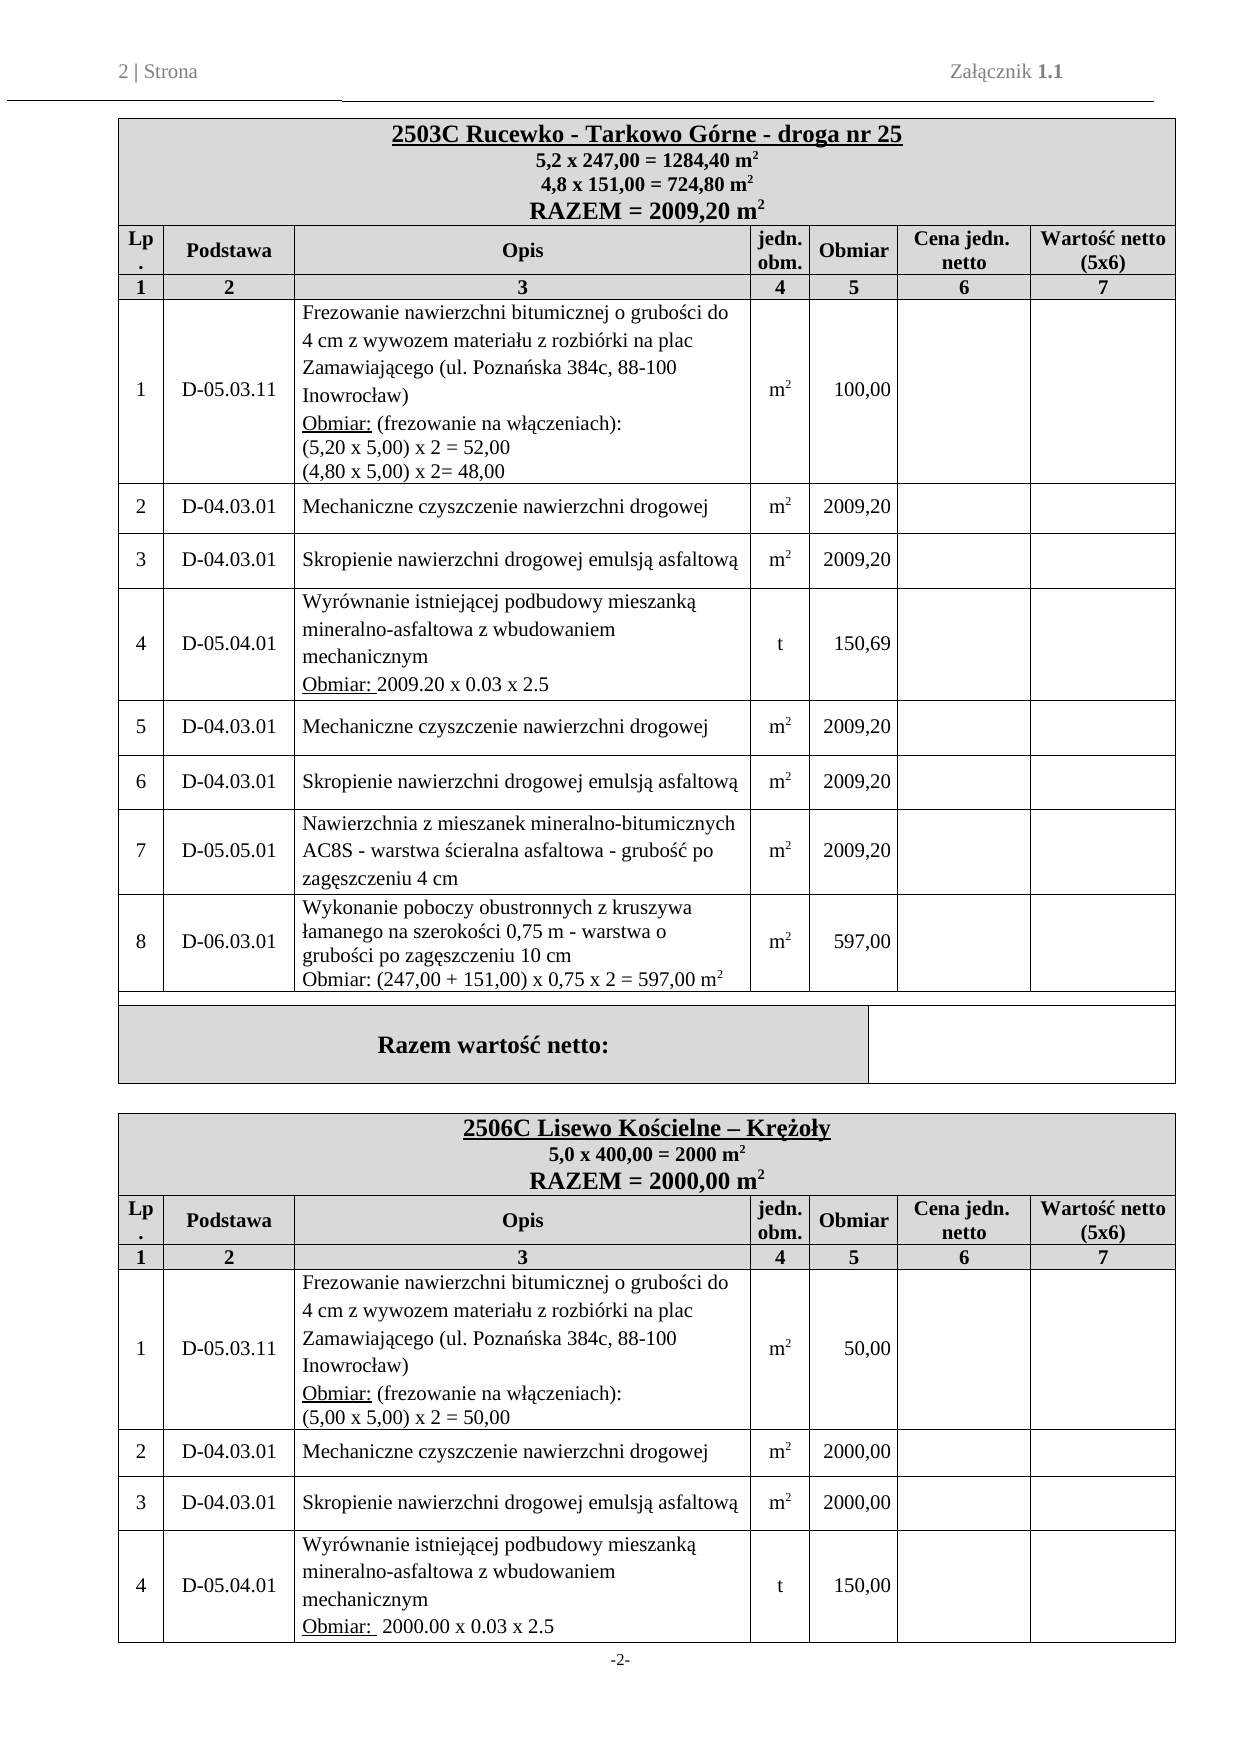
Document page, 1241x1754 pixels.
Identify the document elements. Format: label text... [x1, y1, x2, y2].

table_cell Wartość netto (5x6) [1031, 1196, 1175, 1244]
table_cell 5 [119, 701, 163, 754]
table_cell [1031, 1531, 1175, 1642]
table_cell Opis [295, 226, 750, 274]
table_cell Obmiar [810, 226, 897, 274]
table_cell 7 [1031, 275, 1175, 299]
table_cell t [751, 1531, 809, 1642]
table_cell 2009,20 [810, 701, 897, 754]
table_cell [1031, 300, 1175, 483]
table_cell Mechaniczne czyszczenie nawierzchni drogowej [295, 1430, 750, 1476]
table_cell Wyrównanie istniejącej podbudowy mieszanką mineralno-asfaltowa z wbudowaniem mechanicznym Obmiar: 2009.20 x 0.03 x 2.5 [295, 589, 750, 700]
table_cell [898, 534, 1030, 588]
table_cell 1 [119, 1270, 163, 1429]
table_cell Frezowanie nawierzchni bitumicznej o grubości do 4 cm z wywozem materiału z rozbiórki na plac Zamawiającego (ul. Poznańska 384c, 88-100 Inowrocław) Obmiar: (frezowanie na włączeniach): (5,20 x 5,00) x 2 = 52,00 (4,80 x 5,00) x 2= 48,00 [295, 300, 750, 483]
table_cell m2 [751, 1477, 809, 1530]
table_cell Wartość netto (5x6) [1031, 226, 1175, 274]
table_cell [898, 300, 1030, 483]
table_cell [1031, 589, 1175, 700]
table_cell 6 [119, 756, 163, 809]
table_cell Wyrównanie istniejącej podbudowy mieszanką mineralno-asfaltowa z wbudowaniem mechanicznym Obmiar: 2000.00 x 0.03 x 2.5 [295, 1531, 750, 1642]
table_cell D-04.03.01 [164, 1477, 294, 1530]
table_cell D-05.03.11 [164, 300, 294, 483]
table_cell Wykonanie poboczy obustronnych z kruszywa łamanego na szerokości 0,75 m - warstwa o grubości po zagęszczeniu 10 cm Obmiar: (247,00 + 151,00) x 0,75 x 2 = 597,00 m2 [295, 895, 750, 991]
table_cell [869, 1006, 1175, 1083]
table_cell jedn. obm. [751, 1196, 809, 1244]
table_cell D-05.03.11 [164, 1270, 294, 1429]
table_cell 5 [810, 275, 897, 299]
table_cell [1031, 895, 1175, 991]
table_cell 4 [119, 1531, 163, 1642]
table_cell 1 [119, 300, 163, 483]
table_cell 8 [119, 895, 163, 991]
table_cell D-04.03.01 [164, 1430, 294, 1476]
table_cell 7 [119, 810, 163, 893]
table_cell 597,00 [810, 895, 897, 991]
table_cell [119, 992, 1175, 1005]
table_cell [1031, 1270, 1175, 1429]
table_cell 2009,20 [810, 534, 897, 588]
table_cell Podstawa [164, 1196, 294, 1244]
table_cell D-05.04.01 [164, 589, 294, 700]
table_cell D-04.03.01 [164, 701, 294, 754]
table_cell Skropienie nawierzchni drogowej emulsją asfaltową [295, 534, 750, 588]
table_cell 100,00 [810, 300, 897, 483]
table_cell 3 [295, 1245, 750, 1269]
table_cell m2 [751, 1430, 809, 1476]
table_cell 4 [751, 275, 809, 299]
table_cell t [751, 589, 809, 700]
table_cell 6 [898, 1245, 1030, 1269]
table_cell [898, 1270, 1030, 1429]
table_cell 2 [119, 1430, 163, 1476]
table_cell D-04.03.01 [164, 484, 294, 533]
table_cell Nawierzchnia z mieszanek mineralno-bitumicznych AC8S - warstwa ścieralna asfaltowa - grubość po zagęszczeniu 4 cm [295, 810, 750, 893]
table_cell [898, 701, 1030, 754]
table_cell 3 [119, 1477, 163, 1530]
table_cell m2 [751, 810, 809, 893]
table_cell Razem wartość netto: [119, 1006, 868, 1083]
table_cell Cena jedn. netto [898, 1196, 1030, 1244]
table_cell [1031, 810, 1175, 893]
table_cell [898, 589, 1030, 700]
table_cell [1031, 1430, 1175, 1476]
table_cell Mechaniczne czyszczenie nawierzchni drogowej [295, 701, 750, 754]
table_cell [898, 895, 1030, 991]
table_cell [898, 810, 1030, 893]
table_cell D-05.05.01 [164, 810, 294, 893]
table_cell D-05.04.01 [164, 1531, 294, 1642]
table_cell m2 [751, 300, 809, 483]
table_cell 2 [164, 275, 294, 299]
table_header 2506C Lisewo Kościelne – Krężoły 5,0 x 400,00 = 2000 m2 RAZEM = 2000,00 m2 [119, 1114, 1175, 1195]
table_cell 3 [295, 275, 750, 299]
table_cell 2000,00 [810, 1430, 897, 1476]
table_cell [1031, 534, 1175, 588]
table_cell Podstawa [164, 226, 294, 274]
table_cell 3 [119, 534, 163, 588]
table_cell 50,00 [810, 1270, 897, 1429]
table_cell [898, 756, 1030, 809]
table_cell Obmiar [810, 1196, 897, 1244]
table_cell m2 [751, 701, 809, 754]
table_cell 2000,00 [810, 1477, 897, 1530]
table_cell [898, 1477, 1030, 1530]
table_cell 2009,20 [810, 810, 897, 893]
table_cell 2009,20 [810, 484, 897, 533]
table_cell Lp. [119, 226, 163, 274]
table_cell Skropienie nawierzchni drogowej emulsją asfaltową [295, 756, 750, 809]
table_cell 150,00 [810, 1531, 897, 1642]
table_cell m2 [751, 1270, 809, 1429]
table_cell m2 [751, 756, 809, 809]
table_cell [1031, 1477, 1175, 1530]
table_cell Mechaniczne czyszczenie nawierzchni drogowej [295, 484, 750, 533]
table_cell [898, 1430, 1030, 1476]
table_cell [295, 1477, 750, 1530]
table_cell 6 [898, 275, 1030, 299]
table_cell m2 [751, 895, 809, 991]
table_cell Frezowanie nawierzchni bitumicznej o grubości do 4 cm z wywozem materiału z rozbiórki na plac Zamawiającego (ul. Poznańska 384c, 88-100 Inowrocław) Obmiar: (frezowanie na włączeniach): (5,00 x 5,00) x 2 = 50,00 [295, 1270, 750, 1429]
table_cell [1031, 484, 1175, 533]
table_cell 150,69 [810, 589, 897, 700]
table_cell 1 [119, 1245, 163, 1269]
table_header 2503C Rucewko - Tarkowo Górne - droga nr 25 5,2 x 247,00 = 1284,40 m2 4,8 x 151,00 = 724,80 m2 RAZEM = 2009,20 m2 [119, 119, 1175, 225]
table_cell D-04.03.01 [164, 756, 294, 809]
table_cell [898, 484, 1030, 533]
table_cell 2009,20 [810, 756, 897, 809]
table_cell 5 [810, 1245, 897, 1269]
table_cell D-04.03.01 [164, 534, 294, 588]
table_cell Cena jedn. netto [898, 226, 1030, 274]
table_cell 1 [119, 275, 163, 299]
table_cell Lp. [119, 1196, 163, 1244]
table_cell m2 [751, 534, 809, 588]
table_cell jedn. obm. [751, 226, 809, 274]
table_cell [898, 1531, 1030, 1642]
table_cell [1031, 701, 1175, 754]
table_cell D-06.03.01 [164, 895, 294, 991]
table_cell 4 [751, 1245, 809, 1269]
table_cell 7 [1031, 1245, 1175, 1269]
table_cell 4 [119, 589, 163, 700]
table_cell 2 [119, 484, 163, 533]
table_cell Opis [295, 1196, 750, 1244]
table_cell [1031, 756, 1175, 809]
table_cell 2 [164, 1245, 294, 1269]
table_cell m2 [751, 484, 809, 533]
